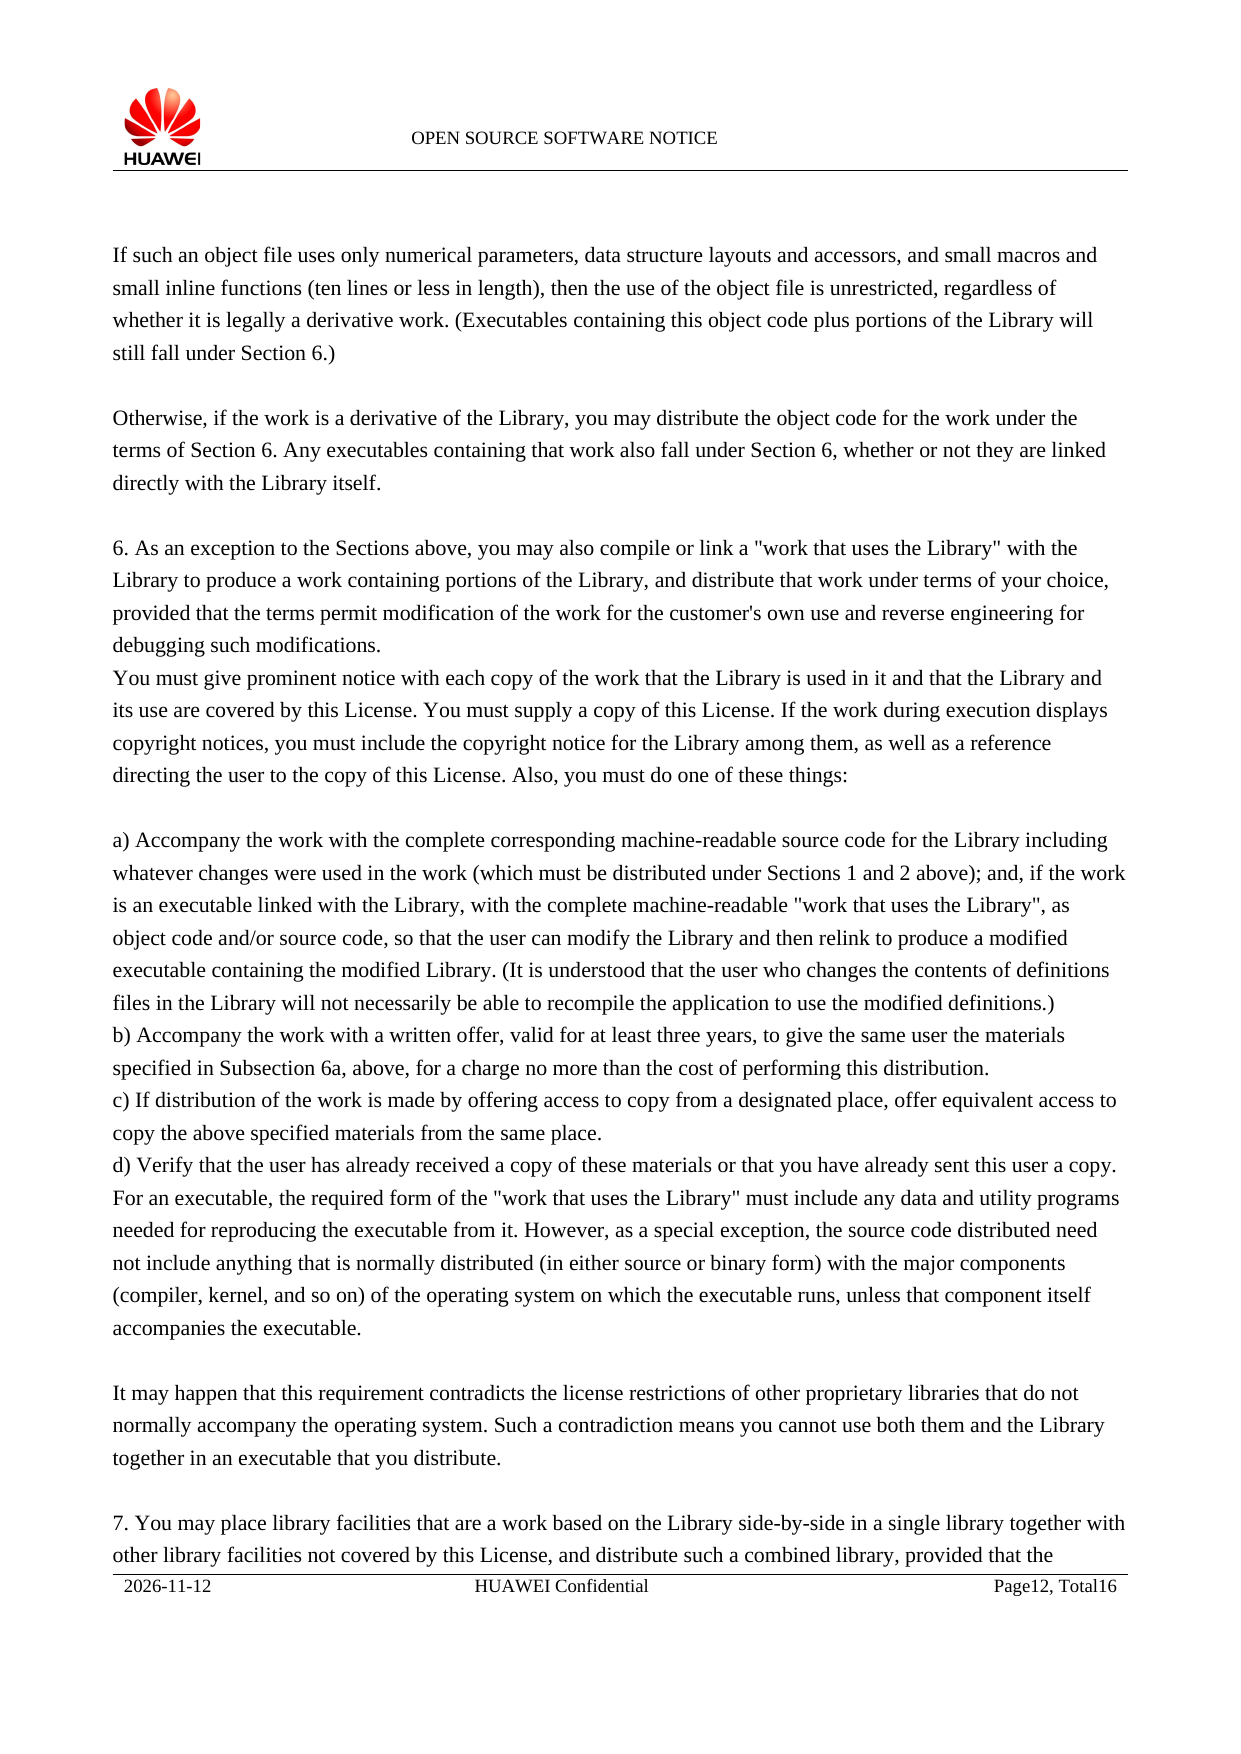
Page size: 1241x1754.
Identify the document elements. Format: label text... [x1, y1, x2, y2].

picture [124, 88, 201, 165]
